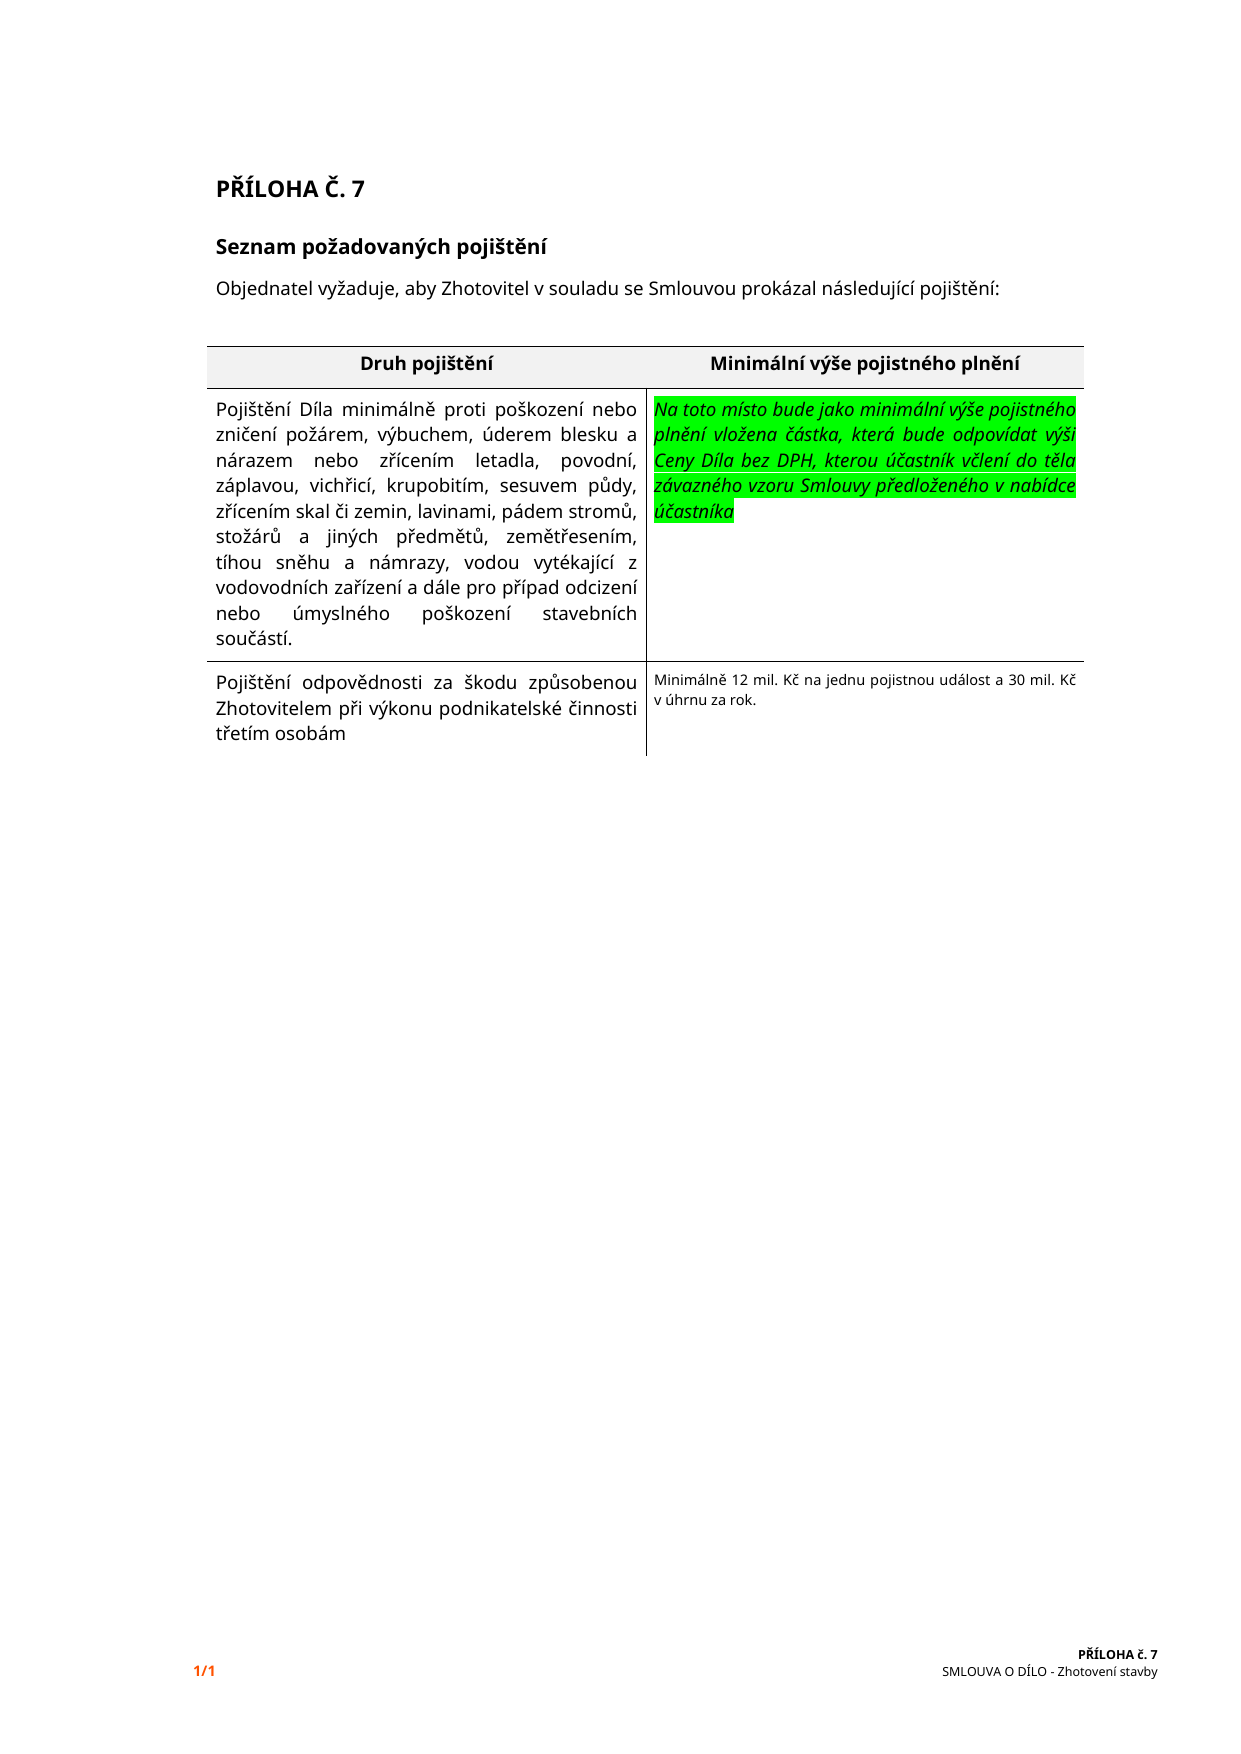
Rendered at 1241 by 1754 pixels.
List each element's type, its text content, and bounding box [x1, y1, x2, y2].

table_cell Minimálně 12 mil. Kč na jednu pojistnou událost a 30 mil. Kč v úhrnu za rok. [647, 662, 1084, 756]
table_cell Pojištění odpovědnosti za škodu způsobenou Zhotovitelem při výkonu podnikatelské činnosti třetím osobám [207, 662, 646, 756]
table_header Minimální výše pojistného plnění [646, 347, 1084, 388]
text Příloha č. 7 [216, 172, 1093, 204]
text Objednatel vyžaduje, aby Zhotovitel v souladu se Smlouvou prokázal následující pojištění: [216, 276, 1093, 301]
table_header Druh pojištění [207, 347, 646, 388]
text Seznam požadovaných pojištění [216, 232, 1093, 260]
table_cell Na toto místo bude jako minimální výše pojistného plnění vložena částka, která bude odpovídat výši Ceny Díla bez DPH, kterou účastník včlení do těla závazného vzoru Smlouvy předloženého v nabídce účastníka [647, 389, 1084, 661]
table_cell Pojištění Díla minimálně proti poškození nebo zničení požárem, výbuchem, úderem blesku a nárazem nebo zřícením letadla, povodní, záplavou, vichřicí, krupobitím, sesuvem půdy, zřícením skal či zemin, lavinami, pádem stromů, stožárů a jiných předmětů, zemětřesením, tíhou sněhu a námrazy, vodou vytékající z vodovodních zařízení a dále pro případ odcizení nebo úmyslného poškození stavebních součástí. [207, 389, 646, 661]
